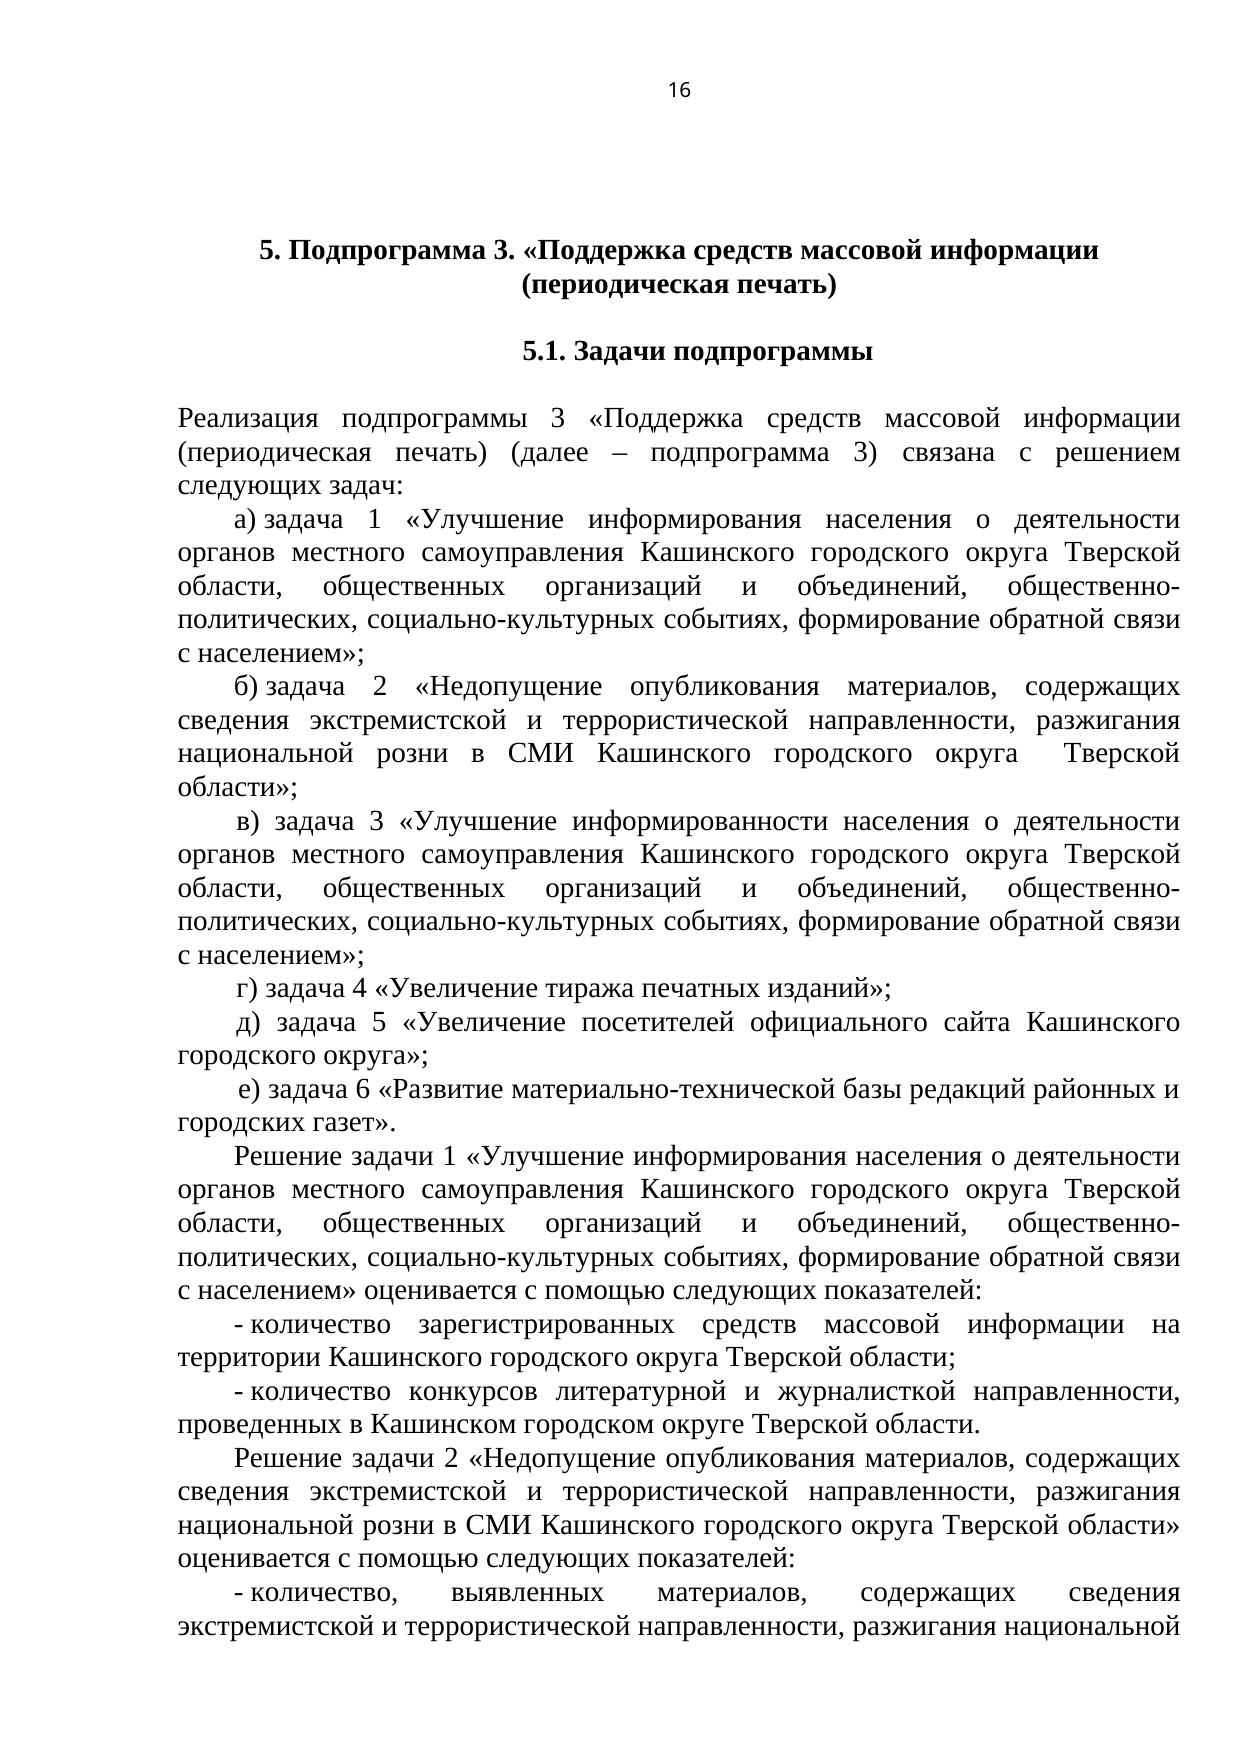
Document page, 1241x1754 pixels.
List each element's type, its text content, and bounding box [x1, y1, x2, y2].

text е) задача 6 «Развитие материально-технической базы редакций районных и городских газет». [177, 1071, 1181, 1138]
text - количество конкурсов литературной и журналисткой направленности, проведенных в Кашинском городском округе Тверской области. [177, 1373, 1181, 1440]
text 5.1. Задачи подпрограммы [215, 333, 1181, 367]
text б) задача 2 «Недопущение опубликования материалов, содержащих сведения экстремистской и террористической направленности, разжигания национальной розни в СМИ Кашинского городского округа Тверской области»; [177, 668, 1181, 803]
text 5. Подпрограмма 3. «Поддержка средств массовой информации (периодическая печать) [177, 232, 1181, 299]
text Решение задачи 1 «Улучшение информирования населения о деятельности органов местного самоуправления Кашинского городского округа Тверской области, общественных организаций и объединений, общественно-политических, социально-культурных событиях, формирование обратной связи с населением» оценивается с помощью следующих показателей: [177, 1138, 1181, 1306]
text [177, 1574, 1181, 1641]
text Решение задачи 2 «Недопущение опубликования материалов, содержащих сведения экстремистской и террористической направленности, разжигания национальной розни в СМИ Кашинского городского округа Тверской области» оценивается с помощью следующих показателей: [177, 1440, 1181, 1574]
text а) задача 1 «Улучшение информирования населения о деятельности органов местного самоуправления Кашинского городского округа Тверской области, общественных организаций и объединений, общественно-политических, социально-культурных событиях, формирование обратной связи с населением»; [177, 501, 1181, 668]
text д) задача 5 «Увеличение посетителей официального сайта Кашинского городского округа»; [177, 1004, 1181, 1071]
text Реализация подпрограммы 3 «Поддержка средств массовой информации (периодическая печать) (далее – подпрограмма 3) связана с решением следующих задач: [177, 400, 1181, 501]
text г) задача 4 «Увеличение тиража печатных изданий»; [177, 970, 1181, 1004]
text в) задача 3 «Улучшение информированности населения о деятельности органов местного самоуправления Кашинского городского округа Тверской области, общественных организаций и объединений, общественно-политических, социально-культурных событиях, формирование обратной связи с населением»; [177, 803, 1181, 970]
text - количество зарегистрированных средств массовой информации на территории Кашинского городского округа Тверской области; [177, 1306, 1181, 1373]
